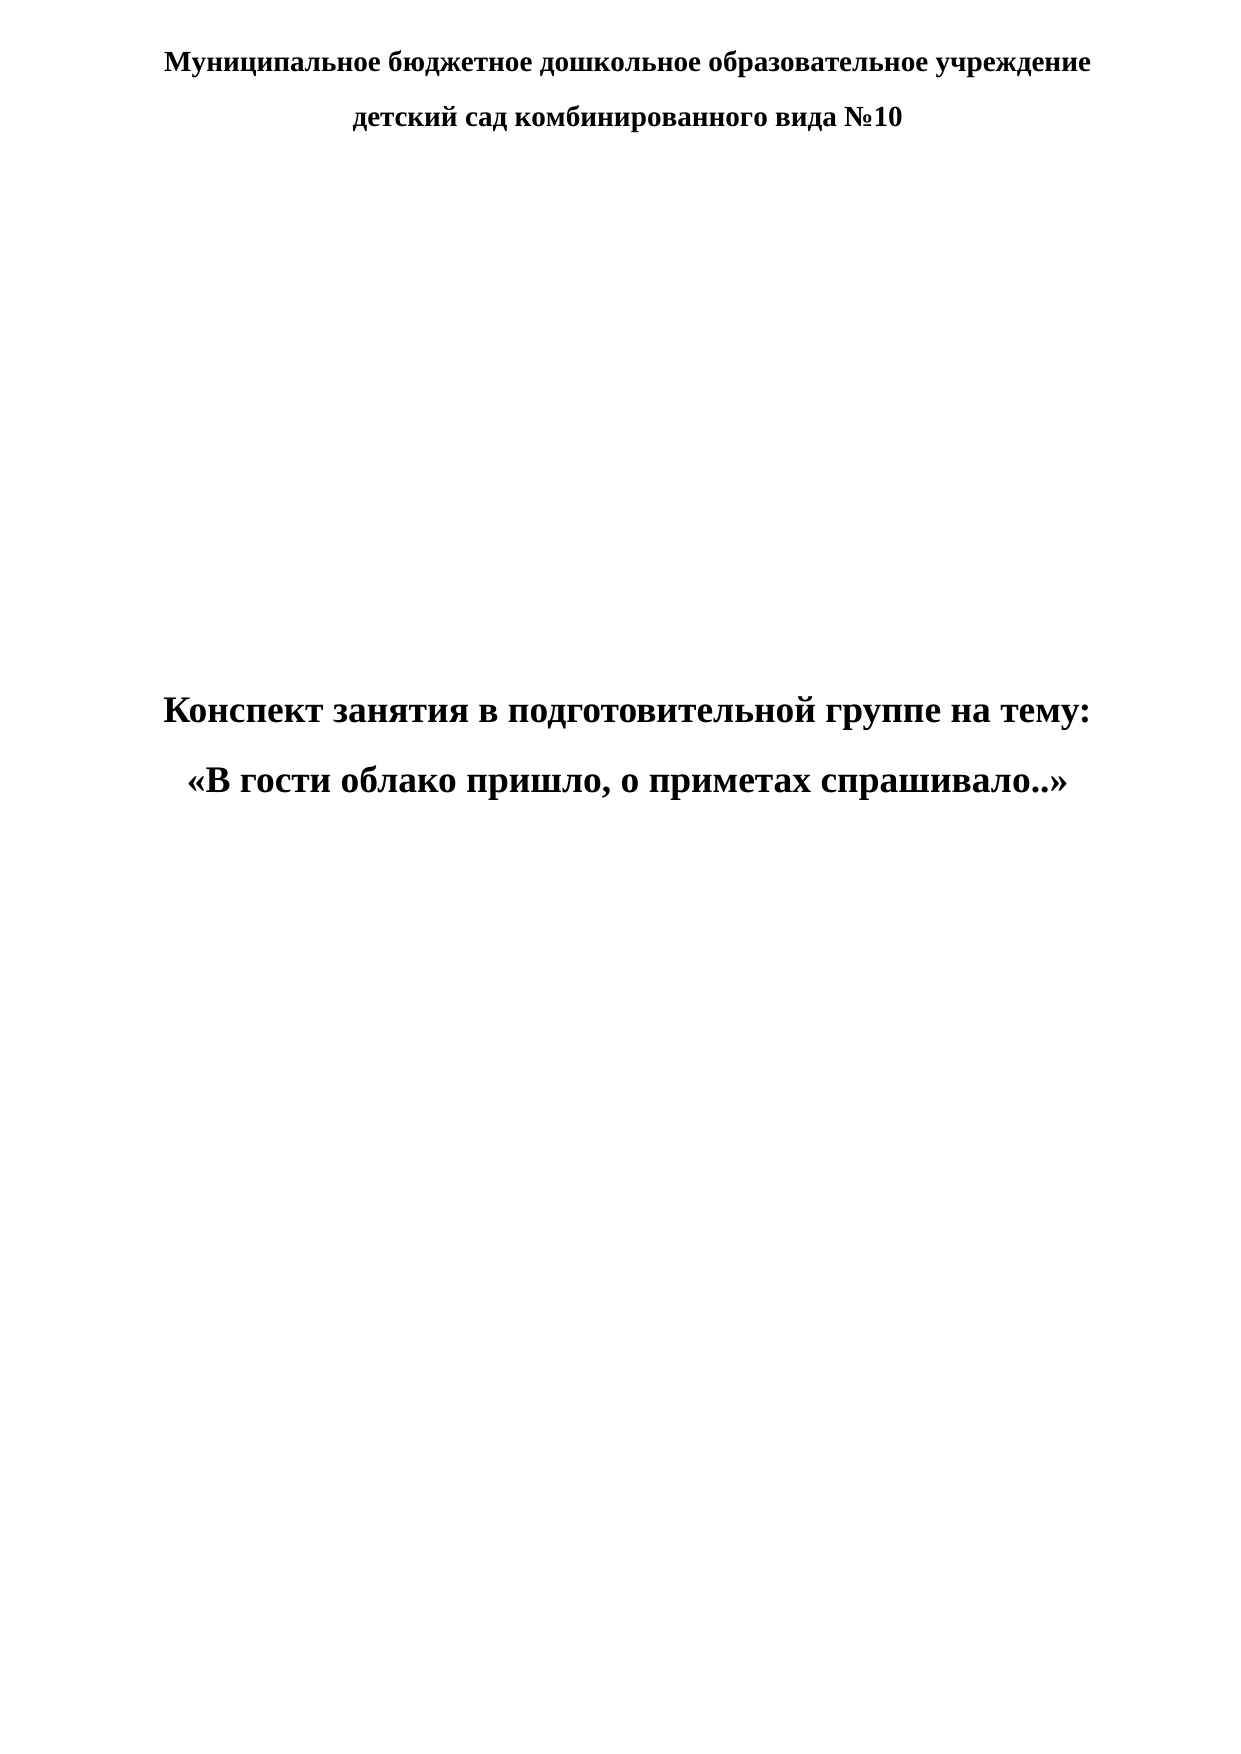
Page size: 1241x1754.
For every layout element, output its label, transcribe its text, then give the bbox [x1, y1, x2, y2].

text «В гости облако пришло, о приметах спрашивало..» [89, 758, 1167, 801]
text Муниципальное бюджетное дошкольное образовательное учреждение [89, 44, 1167, 78]
text Конспект занятия в подготовительной группе на тему: [89, 687, 1167, 731]
text детский сад комбинированного вида №10 [89, 99, 1167, 132]
